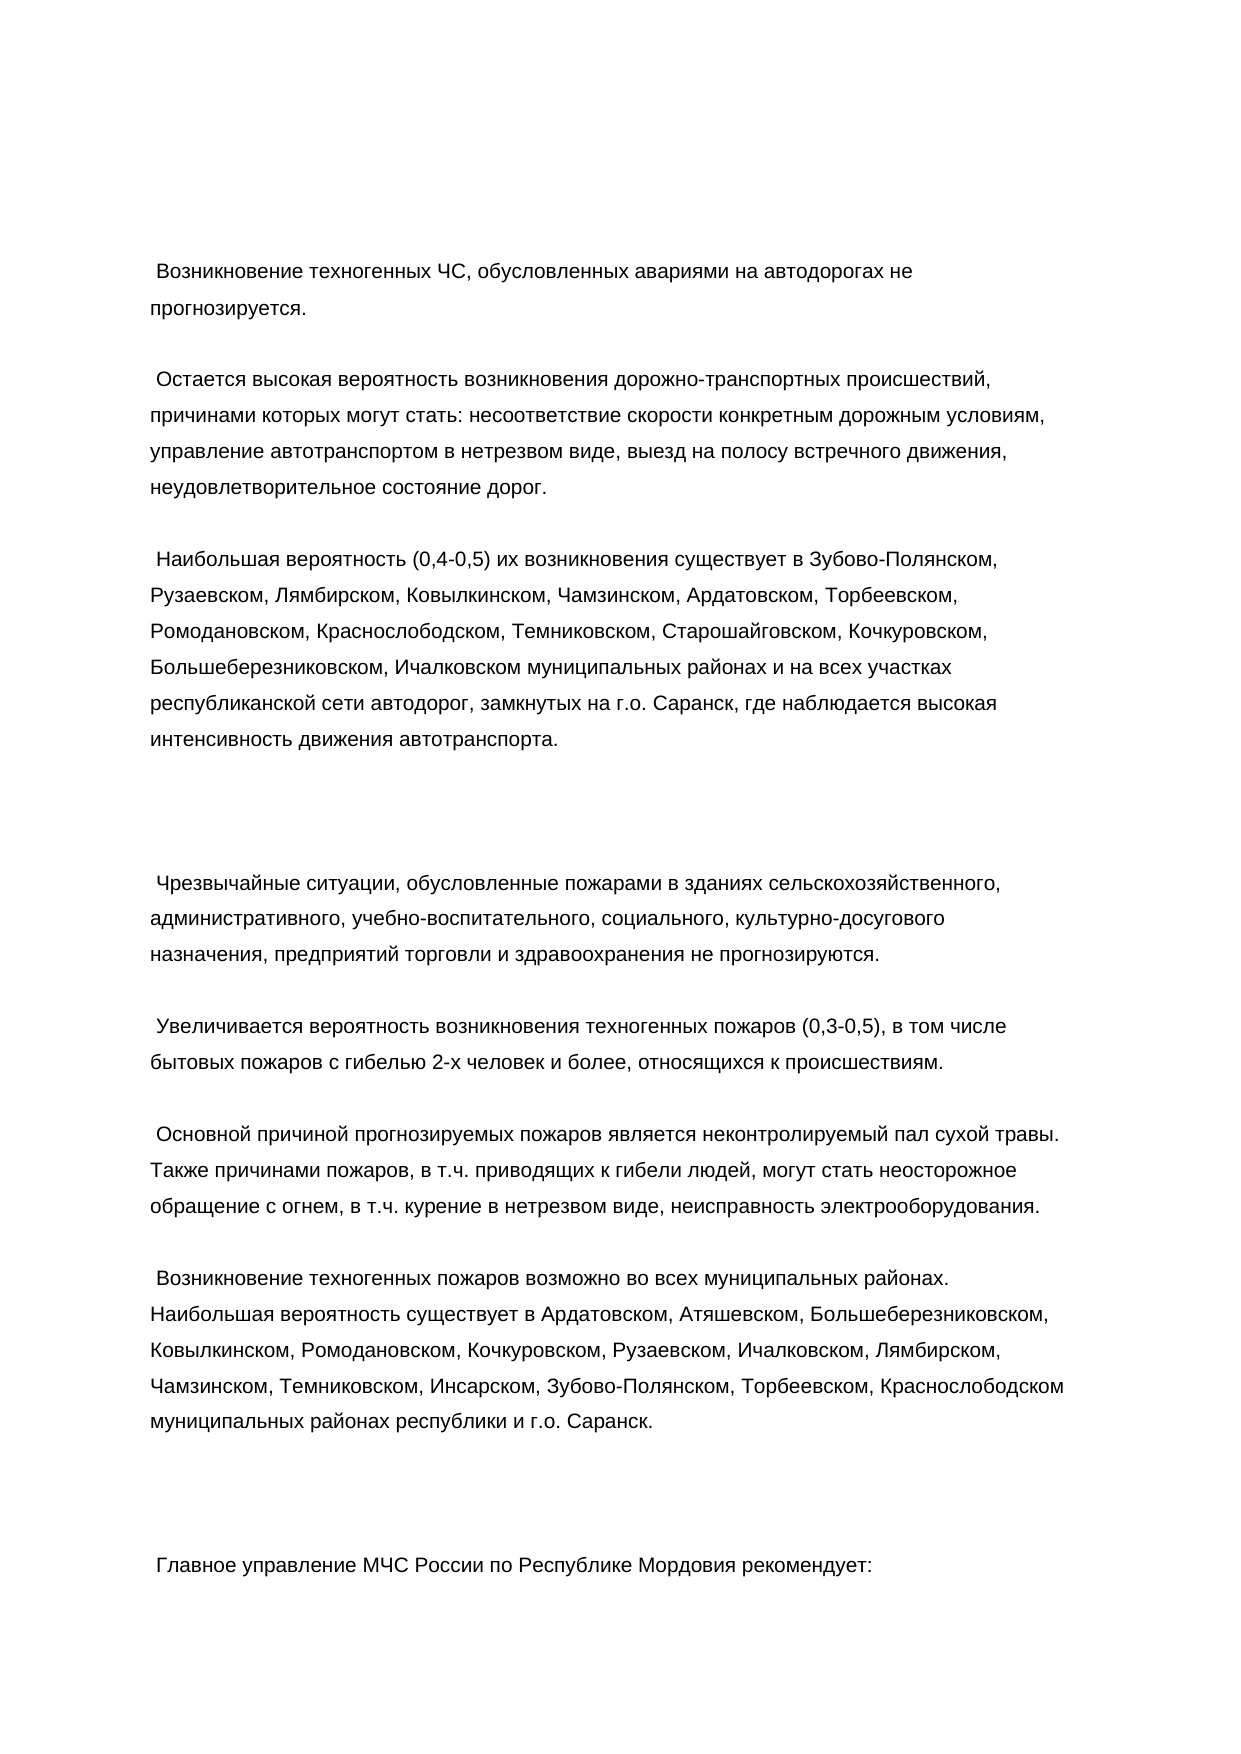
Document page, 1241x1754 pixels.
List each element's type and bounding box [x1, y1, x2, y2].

table_cell [140, 150, 1078, 1577]
